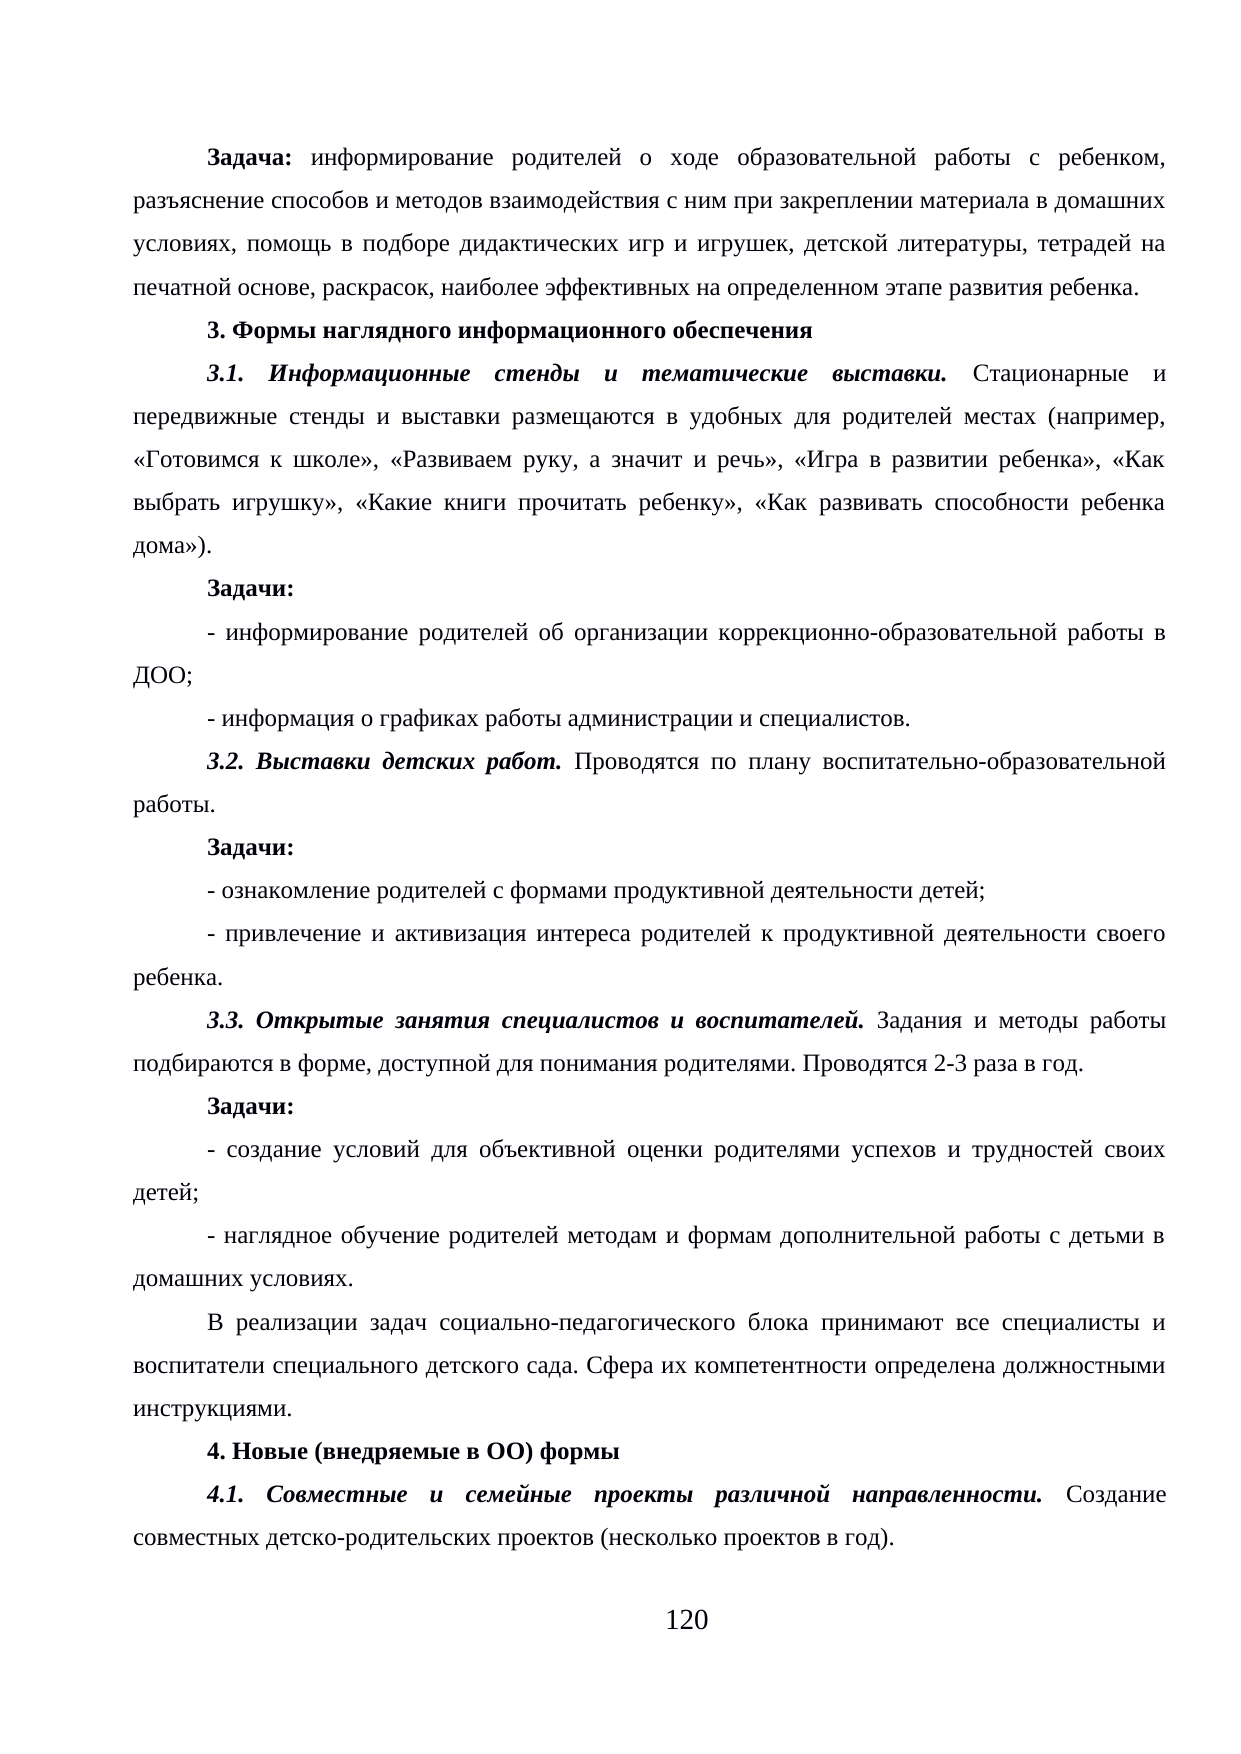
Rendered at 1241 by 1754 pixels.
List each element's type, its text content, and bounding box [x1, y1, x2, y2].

text Задачи: [133, 573, 1166, 602]
text - информация о графиках работы администрации и специалистов. [133, 703, 1166, 732]
text 4. Новые (внедряемые в ОО) формы [133, 1436, 1166, 1465]
text - привлечение и активизация интереса родителей к продуктивной деятельности своего ребенка. [133, 918, 1166, 990]
text Задача: информирование родителей о ходе образовательной работы с ребенком, разъяснение способов и методов взаимодействия с ним при закреплении материала в домашних условиях, помощь в подборе дидактических игр и игрушек, детской литературы, тетрадей на печатной основе, раскрасок, наиболее эффективных на определенном этапе развития ребенка. [133, 142, 1166, 300]
text В реализации задач социально-педагогического блока принимают все специалисты и воспитатели специального детского сада. Сфера их компетентности определена должностными инструкциями. [133, 1307, 1166, 1422]
text - ознакомление родителей с формами продуктивной деятельности детей; [133, 875, 1166, 904]
text 3. Формы наглядного информационного обеспечения [133, 315, 1166, 343]
text - наглядное обучение родителей методам и формам дополнительной работы с детьми в домашних условиях. [133, 1220, 1166, 1292]
text Задачи: [133, 832, 1166, 861]
text - информирование родителей об организации коррекционно-образовательной работы в ДОО; [133, 617, 1166, 688]
text 3.1. Информационные стенды и тематические выставки. Стационарные и передвижные стенды и выставки размещаются в удобных для родителей местах (например, «Готовимся к школе», «Развиваем руку, а значит и речь», «Игра в развитии ребенка», «Как выбрать игрушку», «Какие книги прочитать ребенку», «Как развивать способности ребенка дома»). [133, 358, 1166, 559]
text Задачи: [133, 1091, 1166, 1120]
text 4.1. Совместные и семейные проекты различной направленности. Создание совместных детско-родительских проектов (несколько проектов в год). [133, 1479, 1166, 1551]
text - создание условий для объективной оценки родителями успехов и трудностей своих детей; [133, 1134, 1166, 1206]
text 3.3. Открытые занятия специалистов и воспитателей. Задания и методы работы подбираются в форме, доступной для понимания родителями. Проводятся 2-3 раза в год. [133, 1005, 1166, 1077]
text 3.2. Выставки детских работ. Проводятся по плану воспитательно-образовательной работы. [133, 746, 1166, 818]
